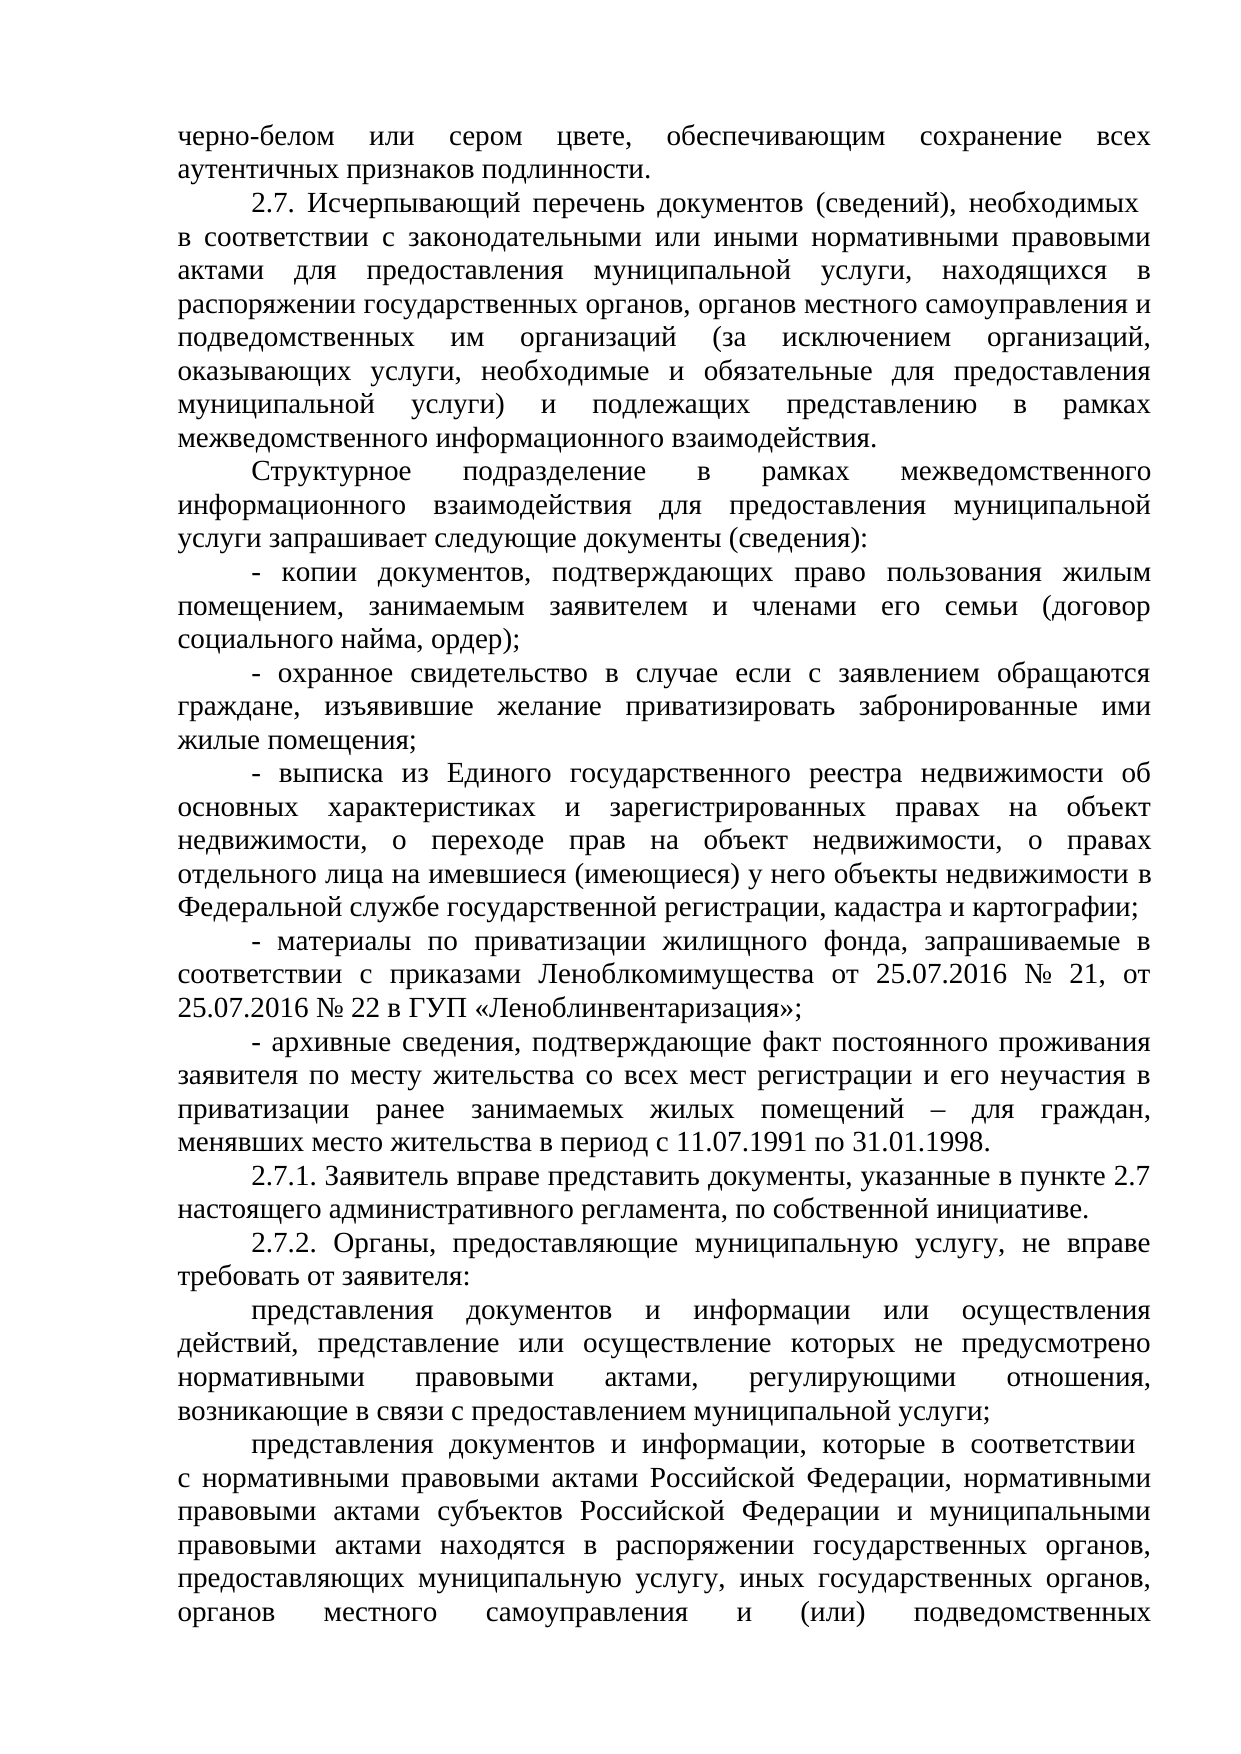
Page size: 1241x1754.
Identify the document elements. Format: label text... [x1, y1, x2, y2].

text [177, 118, 1152, 185]
text 2.7.1. Заявитель вправе представить документы, указанные в пункте 2.7 настоящего административного регламента, по собственной инициативе. [177, 1158, 1152, 1225]
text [177, 1426, 1152, 1627]
text - материалы по приватизации жилищного фонда, запрашиваемые в соответствии с приказами Леноблкомимущества от 25.07.2016 № 21, от 25.07.2016 № 22 в ГУП «Леноблинвентаризация»; [177, 923, 1152, 1024]
text - копии документов, подтверждающих право пользования жилым помещением, занимаемым заявителем и членами его семьи (договор социального найма, ордер); [177, 554, 1152, 655]
text представления документов и информации или осуществления действий, представление или осуществление которых не предусмотрено нормативными правовыми актами, регулирующими отношения, возникающие в связи с предоставлением муниципальной услуги; [177, 1292, 1152, 1426]
text Структурное подразделение в рамках межведомственного информационного взаимодействия для предоставления муниципальной услуги запрашивает следующие документы (сведения): [177, 453, 1152, 554]
text 2.7.2. Органы, предоставляющие муниципальную услугу, не вправе требовать от заявителя: [177, 1225, 1152, 1292]
text - охранное свидетельство в случае если с заявлением обращаются граждане, изъявившие желание приватизировать забронированные ими жилые помещения; [177, 655, 1152, 755]
text - архивные сведения, подтверждающие факт постоянного проживания заявителя по месту жительства со всех мест регистрации и его неучастия в приватизации ранее занимаемых жилых помещений – для граждан, менявших место жительства в период с 11.07.1991 по 31.01.1998. [177, 1024, 1152, 1158]
text - выписка из Единого государственного реестра недвижимости об основных характеристиках и зарегистрированных правах на объект недвижимости, о переходе прав на объект недвижимости, о правах отдельного лица на имевшиеся (имеющиеся) у него объекты недвижимости в Федеральной службе государственной регистрации, кадастра и картографии; [177, 755, 1152, 923]
text 2.7. Исчерпывающий перечень документов (сведений), необходимых в соответствии с законодательными или иными нормативными правовыми актами для предоставления муниципальной услуги, находящихся в распоряжении государственных органов, органов местного самоуправления и подведомственных им организаций (за исключением организаций, оказывающих услуги, необходимые и обязательные для предоставления муниципальной услуги) и подлежащих представлению в рамках межведомственного информационного взаимодействия. [177, 185, 1152, 453]
